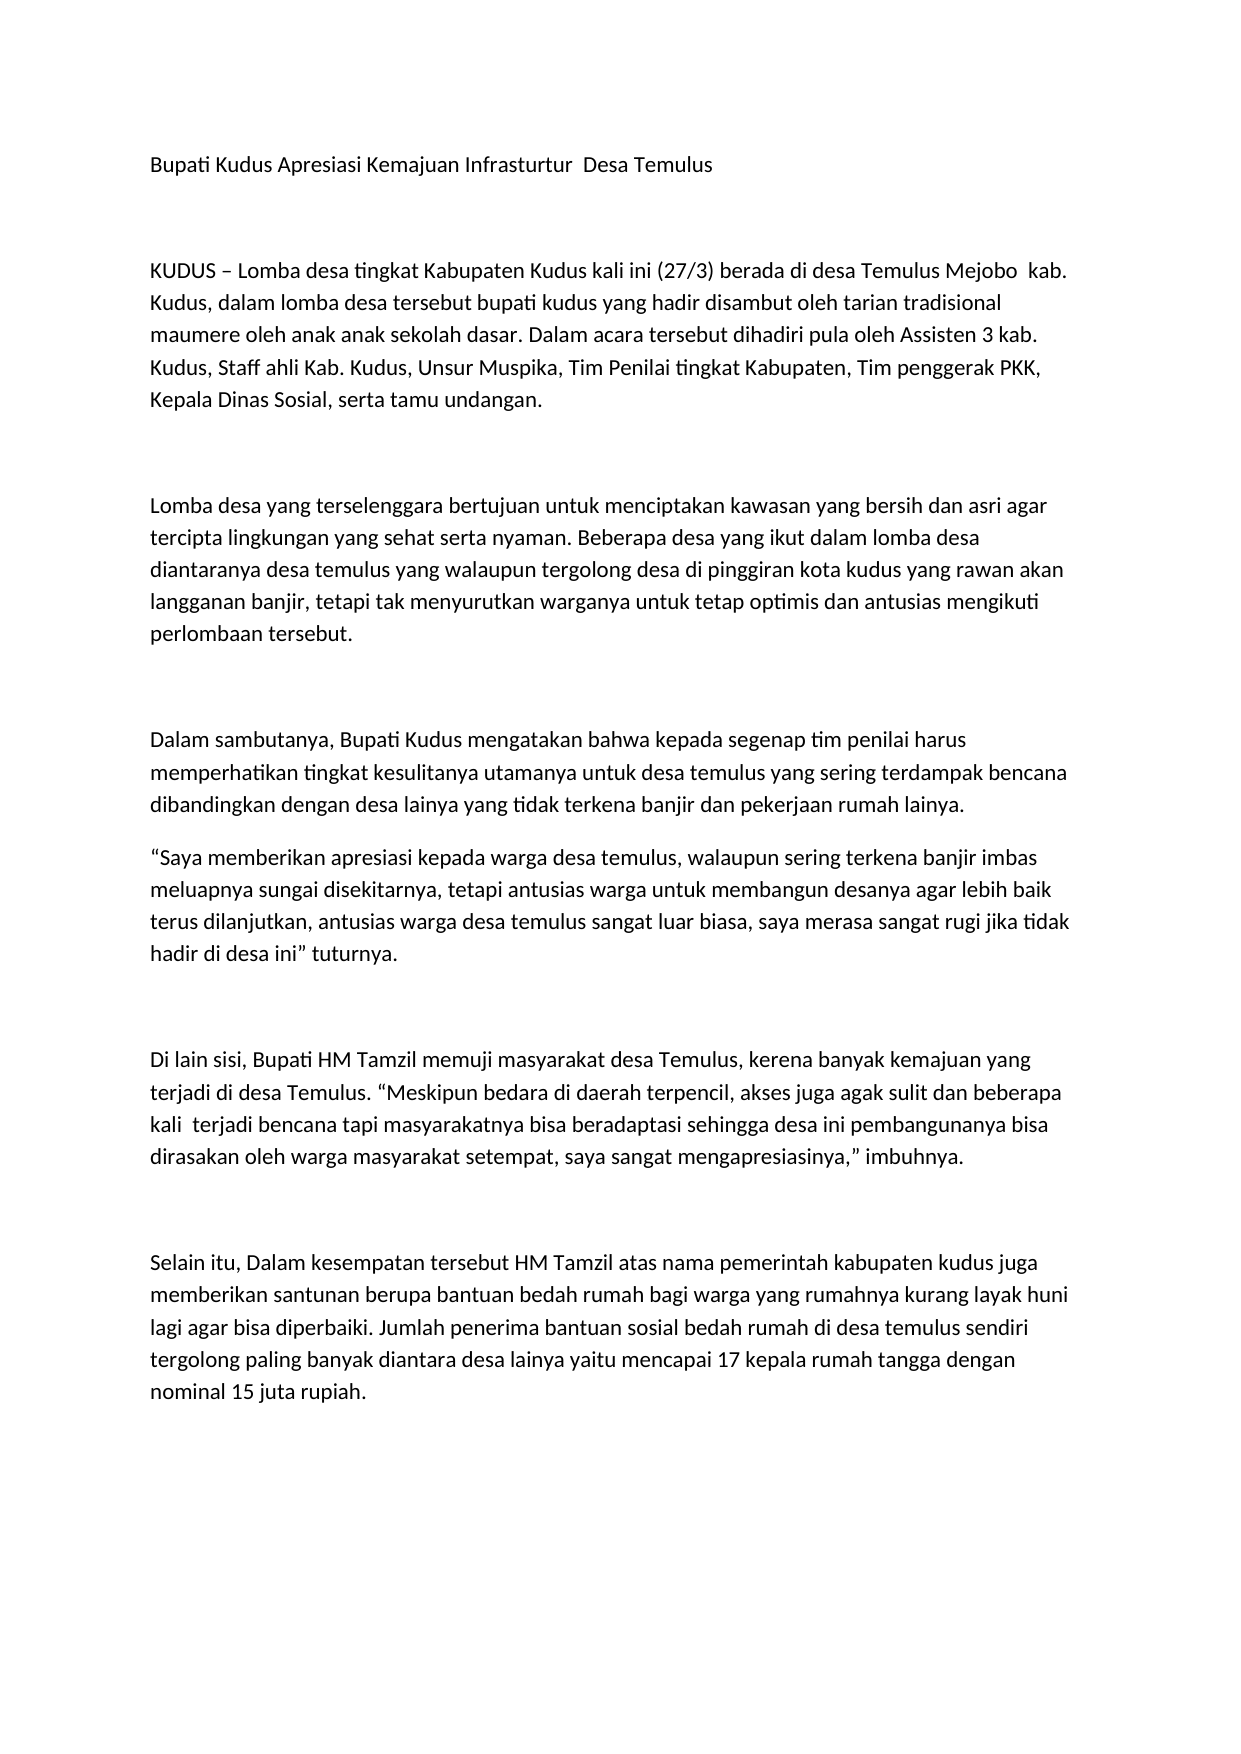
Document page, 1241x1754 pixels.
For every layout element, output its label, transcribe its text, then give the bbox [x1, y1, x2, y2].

text Bupati Kudus Apresiasi Kemajuan Infrasturtur Desa Temulus [150, 150, 1090, 178]
text Selain itu, Dalam kesempatan tersebut HM Tamzil atas nama pemerintah kabupaten kudus juga memberikan santunan berupa bantuan bedah rumah bagi warga yang rumahnya kurang layak huni lagi agar bisa diperbaiki. Jumlah penerima bantuan sosial bedah rumah di desa temulus sendiri tergolong paling banyak diantara desa lainya yaitu mencapai 17 kepala rumah tangga dengan nominal 15 juta rupiah. [150, 1248, 1090, 1405]
text Di lain sisi, Bupati HM Tamzil memuji masyarakat desa Temulus, kerena banyak kemajuan yang terjadi di desa Temulus. “Meskipun bedara di daerah terpencil, akses juga agak sulit dan beberapa kali terjadi bencana tapi masyarakatnya bisa beradaptasi sehingga desa ini pembangunanya bisa dirasakan oleh warga masyarakat setempat, saya sangat mengapresiasinya,” imbuhnya. [150, 1046, 1090, 1170]
text Lomba desa yang terselenggara bertujuan untuk menciptakan kawasan yang bersih dan asri agar tercipta lingkungan yang sehat serta nyaman. Beberapa desa yang ikut dalam lomba desa diantaranya desa temulus yang walaupun tergolong desa di pinggiran kota kudus yang rawan akan langganan banjir, tetapi tak menyurutkan warganya untuk tetap optimis dan antusias mengikuti perlombaan tersebut. [150, 491, 1090, 648]
text “Saya memberikan apresiasi kepada warga desa temulus, walaupun sering terkena banjir imbas meluapnya sungai disekitarnya, tetapi antusias warga untuk membangun desanya agar lebih baik terus dilanjutkan, antusias warga desa temulus sangat luar biasa, saya merasa sangat rugi jika tidak hadir di desa ini” tuturnya. [150, 843, 1090, 968]
text KUDUS – Lomba desa tingkat Kabupaten Kudus kali ini (27/3) berada di desa Temulus Mejobo kab. Kudus, dalam lomba desa tersebut bupati kudus yang hadir disambut oleh tarian tradisional maumere oleh anak anak sekolah dasar. Dalam acara tersebut dihadiri pula oleh Assisten 3 kab. Kudus, Staff ahli Kab. Kudus, Unsur Muspika, Tim Penilai tingkat Kabupaten, Tim penggerak PKK, Kepala Dinas Sosial, serta tamu undangan. [150, 256, 1090, 413]
text Dalam sambutanya, Bupati Kudus mengatakan bahwa kepada segenap tim penilai harus memperhatikan tingkat kesulitanya utamanya untuk desa temulus yang sering terdampak bencana dibandingkan dengan desa lainya yang tidak terkena banjir dan pekerjaan rumah lainya. [150, 726, 1090, 818]
